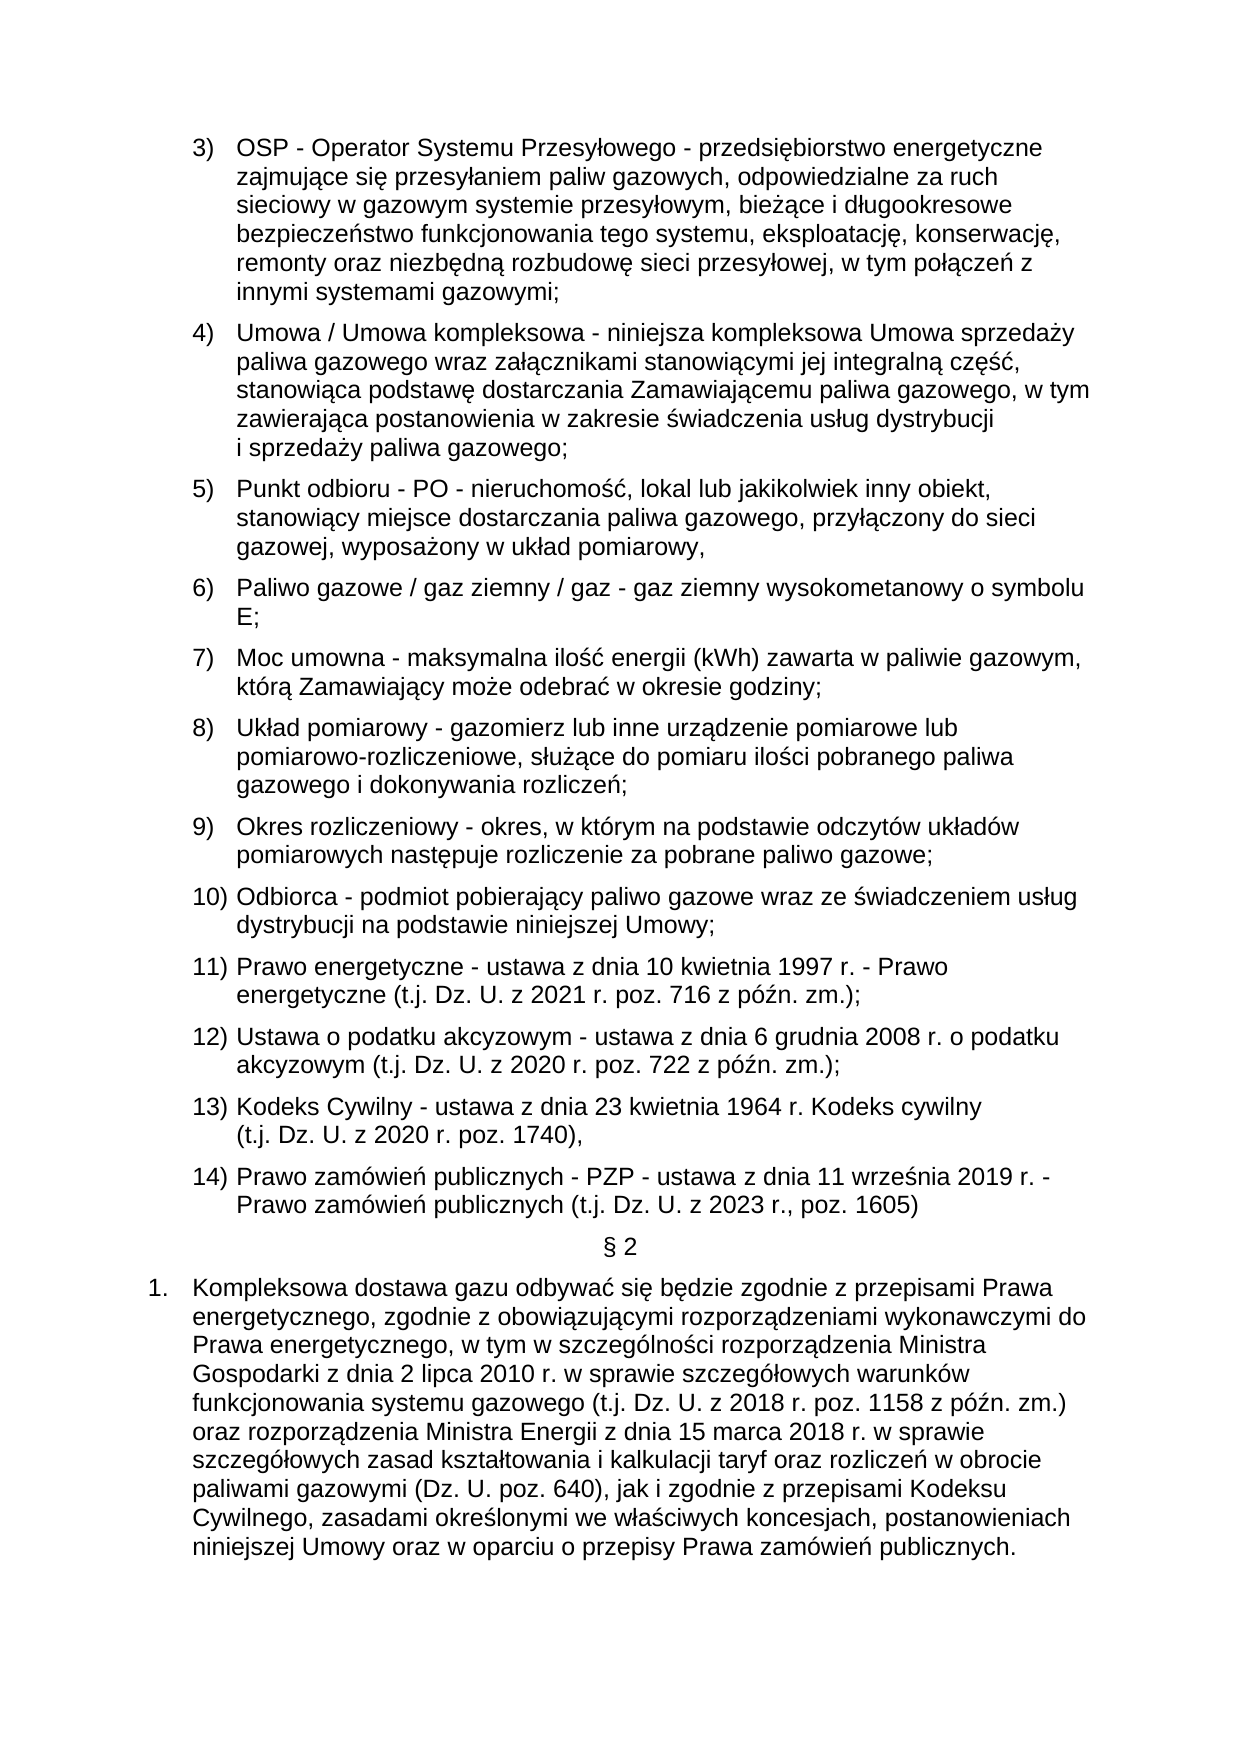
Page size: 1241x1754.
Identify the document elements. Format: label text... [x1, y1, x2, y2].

list Umowa / Umowa kompleksowa - niniejsza kompleksowa Umowa sprzedaży paliwa gazowego wraz załącznikami stanowiącymi jej integralną część, stanowiąca podstawę dostarczania Zamawiającemu paliwa gazowego, w tym zawierająca postanowienia w zakresie świadczenia usług dystrybucji i sprzedaży paliwa gazowego; [192, 318, 1093, 462]
list Moc umowna - maksymalna ilość energii (kWh) zawarta w paliwie gazowym, którą Zamawiający może odebrać w okresie godziny; [192, 643, 1093, 700]
list Odbiorca - podmiot pobierający paliwo gazowe wraz ze świadczeniem usług dystrybucji na podstawie niniejszej Umowy; [192, 882, 1093, 939]
list Okres rozliczeniowy - okres, w którym na podstawie odczytów układów pomiarowych następuje rozliczenie za pobrane paliwo gazowe; [192, 812, 1093, 869]
list Ustawa o podatku akcyzowym - ustawa z dnia 6 grudnia 2008 r. o podatku akcyzowym (t.j. Dz. U. z 2020 r. poz. 722 z późn. zm.); [192, 1022, 1093, 1079]
list Kompleksowa dostawa gazu odbywać się będzie zgodnie z przepisami Prawa energetycznego, zgodnie z obowiązującymi rozporządzeniami wykonawczymi do Prawa energetycznego, w tym w szczególności rozporządzenia Ministra Gospodarki z dnia 2 lipca 2010 r. w sprawie szczegółowych warunków funkcjonowania systemu gazowego (t.j. Dz. U. z 2018 r. poz. 1158 z późn. zm.) oraz rozporządzenia Ministra Energii z dnia 15 marca 2018 r. w sprawie szczegółowych zasad kształtowania i kalkulacji taryf oraz rozliczeń w obrocie paliwami gazowymi (Dz. U. poz. 640), jak i zgodnie z przepisami Kodeksu Cywilnego, zasadami określonymi we właściwych koncesjach, postanowieniach niniejszej Umowy oraz w oparciu o przepisy Prawa zamówień publicznych. [148, 1273, 1093, 1560]
list OSP - Operator Systemu Przesyłowego - przedsiębiorstwo energetyczne zajmujące się przesyłaniem paliw gazowych, odpowiedzialne za ruch sieciowy w gazowym systemie przesyłowym, bieżące i długookresowe bezpieczeństwo funkcjonowania tego systemu, eksploatację, konserwację, remonty oraz niezbędną rozbudowę sieci przesyłowej, w tym połączeń z innymi systemami gazowymi; [192, 133, 1093, 305]
list Prawo zamówień publicznych - PZP - ustawa z dnia 11 września 2019 r. - Prawo zamówień publicznych (t.j. Dz. U. z 2023 r., poz. 1605) [192, 1162, 1093, 1219]
list Prawo energetyczne - ustawa z dnia 10 kwietnia 1997 r. - Prawo energetyczne (t.j. Dz. U. z 2021 r. poz. 716 z późn. zm.); [192, 952, 1093, 1009]
list Paliwo gazowe / gaz ziemny / gaz - gaz ziemny wysokometanowy o symbolu E; [192, 573, 1093, 630]
subtitle § 2 [148, 1232, 1093, 1260]
list Kodeks Cywilny - ustawa z dnia 23 kwietnia 1964 r. Kodeks cywilny (t.j. Dz. U. z 2020 r. poz. 1740), [192, 1092, 1093, 1149]
list Punkt odbioru - PO - nieruchomość, lokal lub jakikolwiek inny obiekt, stanowiący miejsce dostarczania paliwa gazowego, przyłączony do sieci gazowej, wyposażony w układ pomiarowy, [192, 474, 1093, 560]
list Układ pomiarowy - gazomierz lub inne urządzenie pomiarowe lub pomiarowo-rozliczeniowe, służące do pomiaru ilości pobranego paliwa gazowego i dokonywania rozliczeń; [192, 713, 1093, 799]
